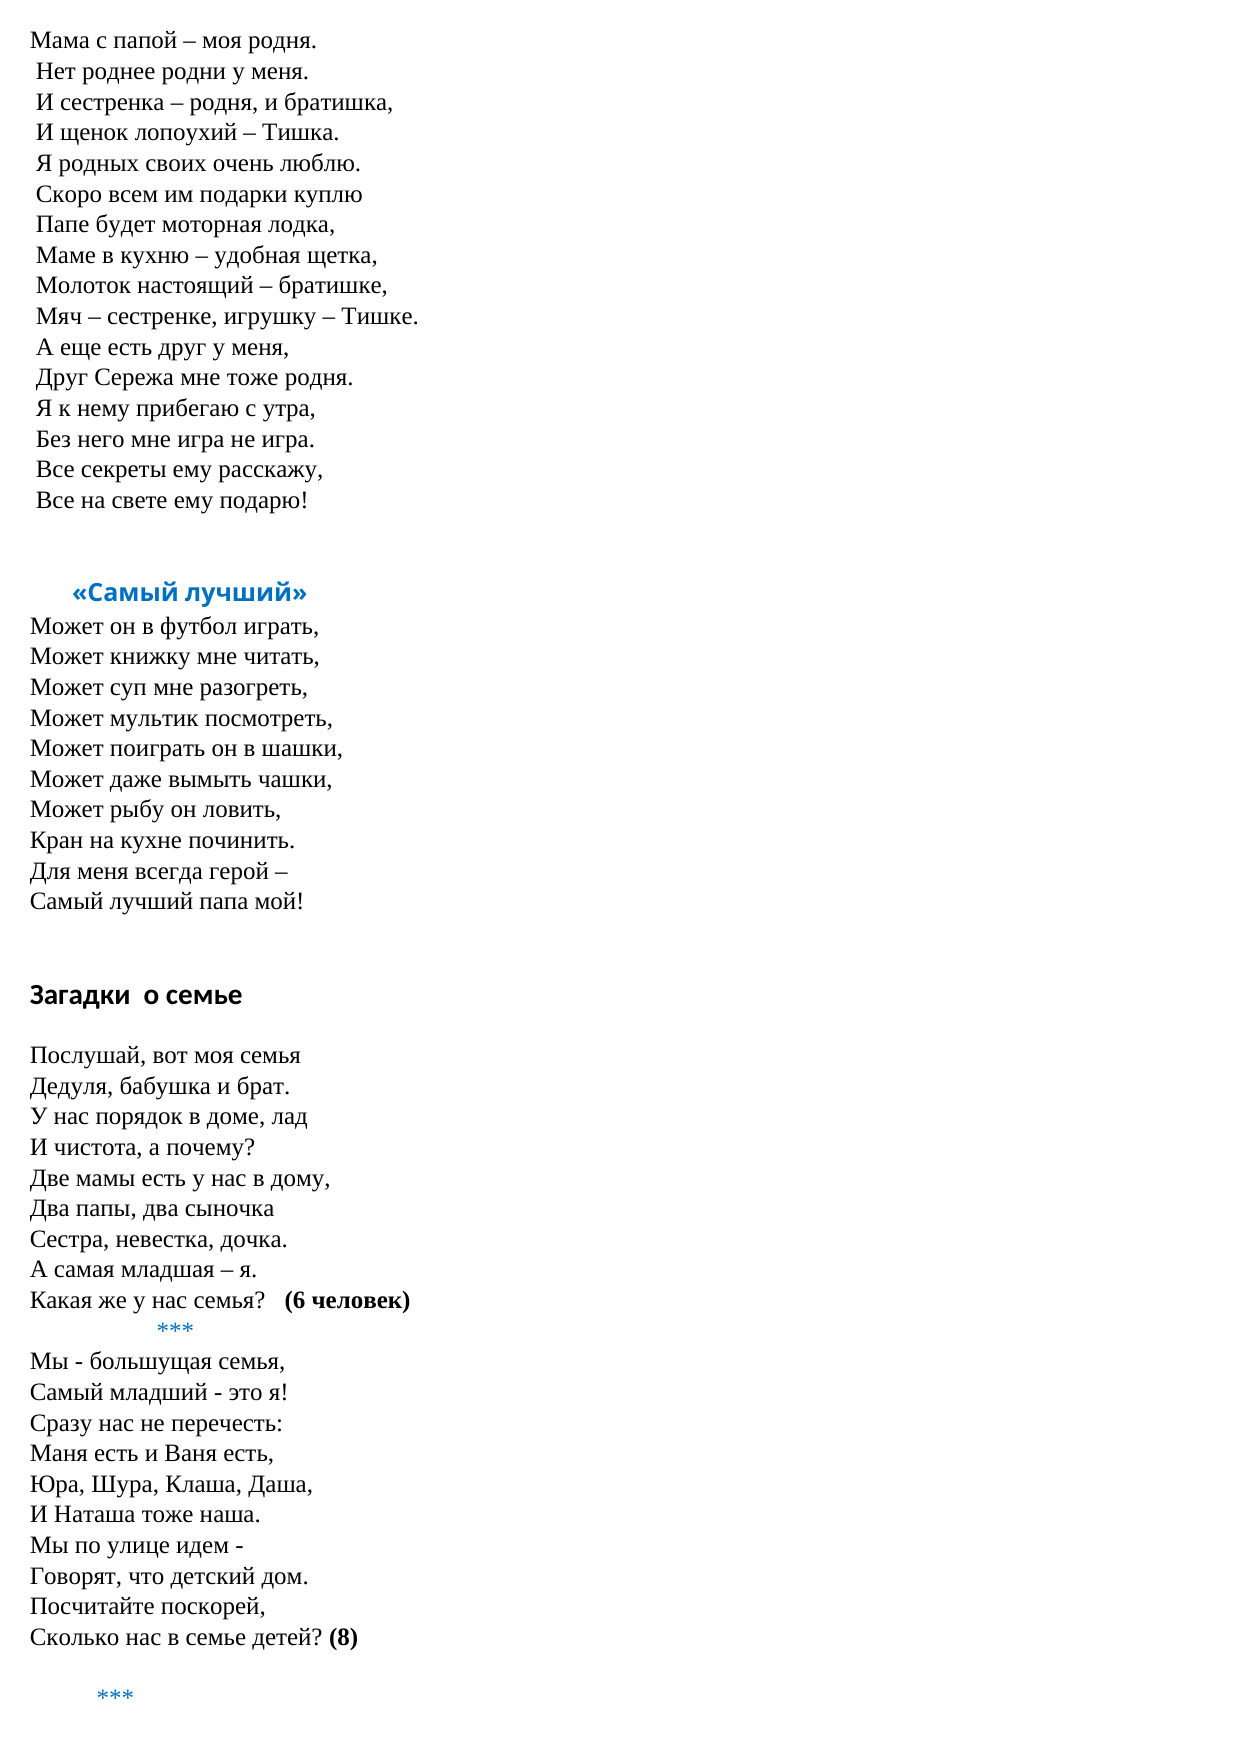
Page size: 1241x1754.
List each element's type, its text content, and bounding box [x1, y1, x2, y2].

text Может он в футбол играть, [29, 609, 1211, 639]
text И сестренка – родня, и братишка, [29, 85, 1211, 116]
text Друг Сережа мне тоже родня. [29, 361, 1211, 391]
text Мы - большущая семья, [29, 1344, 1211, 1375]
text Без него мне игра не игра. [29, 422, 1211, 452]
text Самый лучший папа мой! [29, 884, 1211, 915]
text Может суп мне разогреть, [29, 670, 1211, 701]
text Мяч – сестренке, игрушку – Тишке. [29, 299, 1211, 330]
text Я родных своих очень люблю. [29, 146, 1211, 177]
text Молоток настоящий – братишке, [29, 269, 1211, 299]
text Маня есть и Ваня есть, [29, 1436, 1211, 1467]
text И Наташа тоже наша. [29, 1498, 1211, 1528]
text Может мультик посмотреть, [29, 701, 1211, 731]
text Все на свете ему подарю! [29, 483, 1211, 514]
text Для меня всегда герой – [29, 854, 1211, 884]
text Может рыбу он ловить, [29, 793, 1211, 823]
text Юра, Шура, Клаша, Даша, [29, 1467, 1211, 1498]
text Две мамы есть у нас в дому, [29, 1161, 1211, 1191]
text У нас порядок в доме, лад [29, 1099, 1211, 1130]
text Посчитайте поскорей, [29, 1589, 1211, 1620]
text Мама с папой – моя родня. [29, 24, 1211, 54]
text Нет роднее родни у меня. [29, 54, 1211, 85]
text Сестра, невестка, дочка. [29, 1222, 1211, 1253]
text Может книжку мне читать, [29, 639, 1211, 670]
text Загадки о семье [29, 976, 1211, 1012]
text Может даже вымыть чашки, [29, 762, 1211, 793]
text Сразу нас не перечесть: [29, 1406, 1211, 1436]
text *** [29, 1314, 1211, 1344]
text Кран на кухне починить. [29, 823, 1211, 854]
text Все секреты ему расскажу, [29, 452, 1211, 483]
text Может поиграть он в шашки, [29, 731, 1211, 762]
text Послушай, вот моя семья [29, 1038, 1211, 1069]
text *** [29, 1681, 1211, 1712]
text Говорят, что детский дом. [29, 1559, 1211, 1589]
text И щенок лопоухий – Тишка. [29, 116, 1211, 146]
text Какая же у нас семья? (6 человек) [29, 1283, 1211, 1314]
text Сколько нас в семье детей? (8) [29, 1620, 1211, 1651]
text А самая младшая – я. [29, 1253, 1211, 1283]
text Папе будет моторная лодка, [29, 207, 1211, 238]
text Два папы, два сыночка [29, 1191, 1211, 1222]
text Дедуля, бабушка и брат. [29, 1069, 1211, 1099]
text «Самый лучший» [29, 575, 1211, 609]
text Я к нему прибегаю с утра, [29, 391, 1211, 422]
text Мы по улице идем - [29, 1528, 1211, 1559]
text Маме в кухню – удобная щетка, [29, 238, 1211, 269]
text И чистота, а почему? [29, 1130, 1211, 1161]
text А еще есть друг у меня, [29, 330, 1211, 361]
text Самый младший - это я! [29, 1375, 1211, 1406]
text Скоро всем им подарки куплю [29, 177, 1211, 207]
